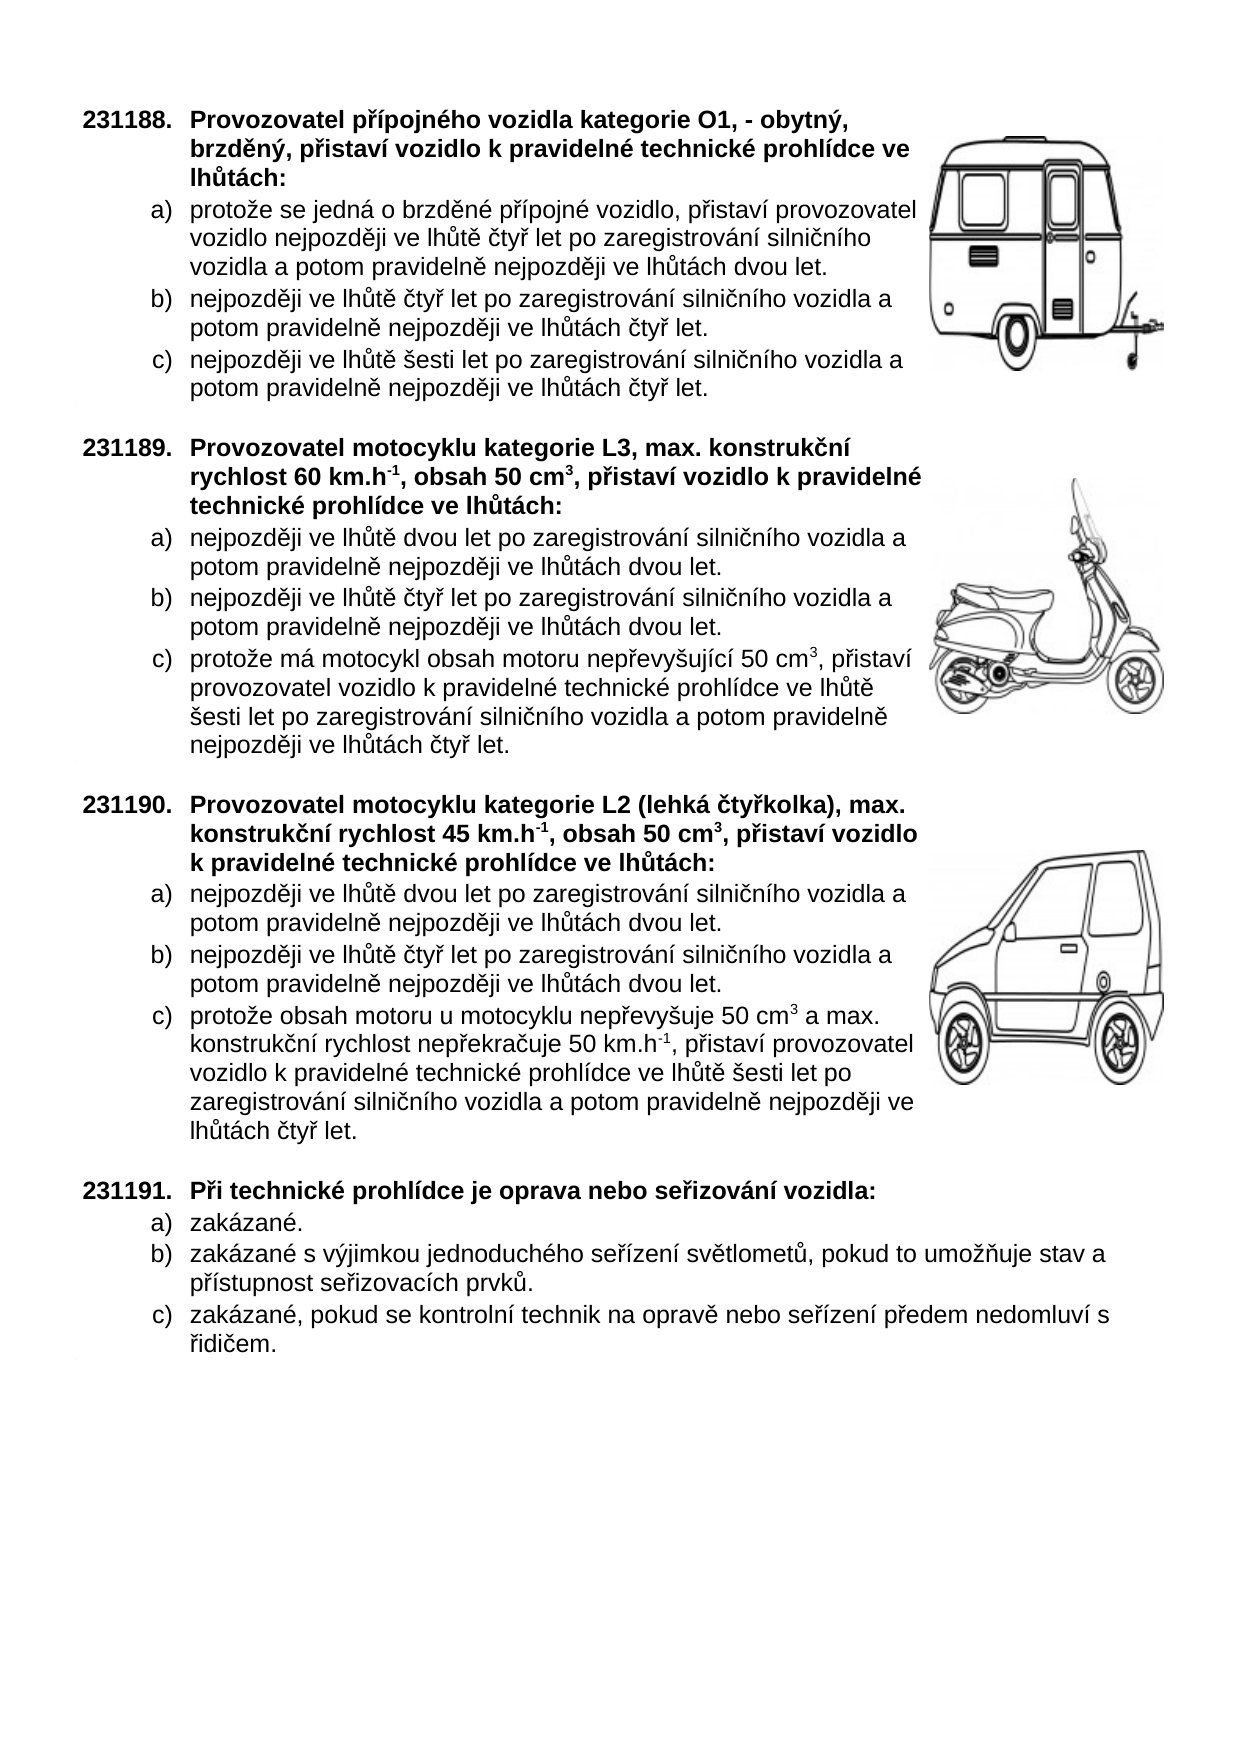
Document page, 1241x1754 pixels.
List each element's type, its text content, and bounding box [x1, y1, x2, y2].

table_header 231190. [75, 789, 188, 878]
table_cell zakázané s výjimkou jednoduchého seřízení světlometů, pokud to umožňuje stav a přístupnost seřizovacích prvků. [188, 1238, 1165, 1298]
table_header 231191. [75, 1174, 188, 1206]
table_cell nejpozději ve lhůtě dvou let po zaregistrování silničního vozidla a potom pravidelně nejpozději ve lhůtách dvou let. [188, 521, 925, 582]
table_cell zakázané. [188, 1206, 1165, 1238]
table_header 231188. [75, 104, 188, 193]
table_cell c) [75, 343, 188, 404]
table_cell b) [75, 283, 188, 343]
table_header [925, 432, 1165, 761]
picture [929, 850, 1164, 1085]
picture [929, 478, 1164, 714]
table_header [925, 789, 1165, 1146]
table_cell a) [75, 878, 188, 938]
table_cell b) [75, 582, 188, 642]
table_header 231189. [75, 432, 188, 521]
table_cell c) [75, 999, 188, 1146]
picture [929, 136, 1164, 371]
table_cell protože obsah motoru u motocyklu nepřevyšuje 50 cm3 a max. konstrukční rychlost nepřekračuje 50 km.h-1, přistaví provozovatel vozidlo k pravidelné technické prohlídce ve lhůtě šesti let po zaregistrování silničního vozidla a potom pravidelně nejpozději ve lhůtách čtyř let. [188, 999, 925, 1146]
table_header [925, 104, 1165, 404]
table_cell nejpozději ve lhůtě dvou let po zaregistrování silničního vozidla a potom pravidelně nejpozději ve lhůtách dvou let. [188, 878, 925, 938]
table_cell protože má motocykl obsah motoru nepřevyšující 50 cm3, přistaví provozovatel vozidlo k pravidelné technické prohlídce ve lhůtě šesti let po zaregistrování silničního vozidla a potom pravidelně nejpozději ve lhůtách čtyř let. [188, 643, 925, 761]
table_cell nejpozději ve lhůtě čtyř let po zaregistrování silničního vozidla a potom pravidelně nejpozději ve lhůtách dvou let. [188, 582, 925, 642]
table_cell zakázané, pokud se kontrolní technik na opravě nebo seřízení předem nedomluví s řidičem. [188, 1299, 1165, 1359]
table_cell b) [75, 939, 188, 999]
table_header Při technické prohlídce je oprava nebo seřizování vozidla: [188, 1174, 1165, 1206]
table_header Provozovatel motocyklu kategorie L2 (lehká čtyřkolka), max. konstrukční rychlost 45 km.h-1, obsah 50 cm3, přistaví vozidlo k pravidelné technické prohlídce ve lhůtách: [188, 789, 925, 878]
table_cell nejpozději ve lhůtě šesti let po zaregistrování silničního vozidla a potom pravidelně nejpozději ve lhůtách čtyř let. [188, 343, 925, 404]
table_cell b) [75, 1238, 188, 1298]
table_cell a) [75, 521, 188, 582]
table_header Provozovatel motocyklu kategorie L3, max. konstrukční rychlost 60 km.h-1, obsah 50 cm3, přistaví vozidlo k pravidelné technické prohlídce ve lhůtách: [188, 432, 925, 521]
table_header Provozovatel přípojného vozidla kategorie O1, - obytný, brzděný, přistaví vozidlo k pravidelné technické prohlídce ve lhůtách: [188, 104, 925, 193]
table_cell a) [75, 193, 188, 282]
table_cell nejpozději ve lhůtě čtyř let po zaregistrování silničního vozidla a potom pravidelně nejpozději ve lhůtách čtyř let. [188, 283, 925, 343]
table_cell c) [75, 1299, 188, 1359]
table_cell nejpozději ve lhůtě čtyř let po zaregistrování silničního vozidla a potom pravidelně nejpozději ve lhůtách dvou let. [188, 939, 925, 999]
table_cell a) [75, 1206, 188, 1238]
table_cell c) [75, 643, 188, 761]
table_cell protože se jedná o brzděné přípojné vozidlo, přistaví provozovatel vozidlo nejpozději ve lhůtě čtyř let po zaregistrování silničního vozidla a potom pravidelně nejpozději ve lhůtách dvou let. [188, 193, 925, 282]
